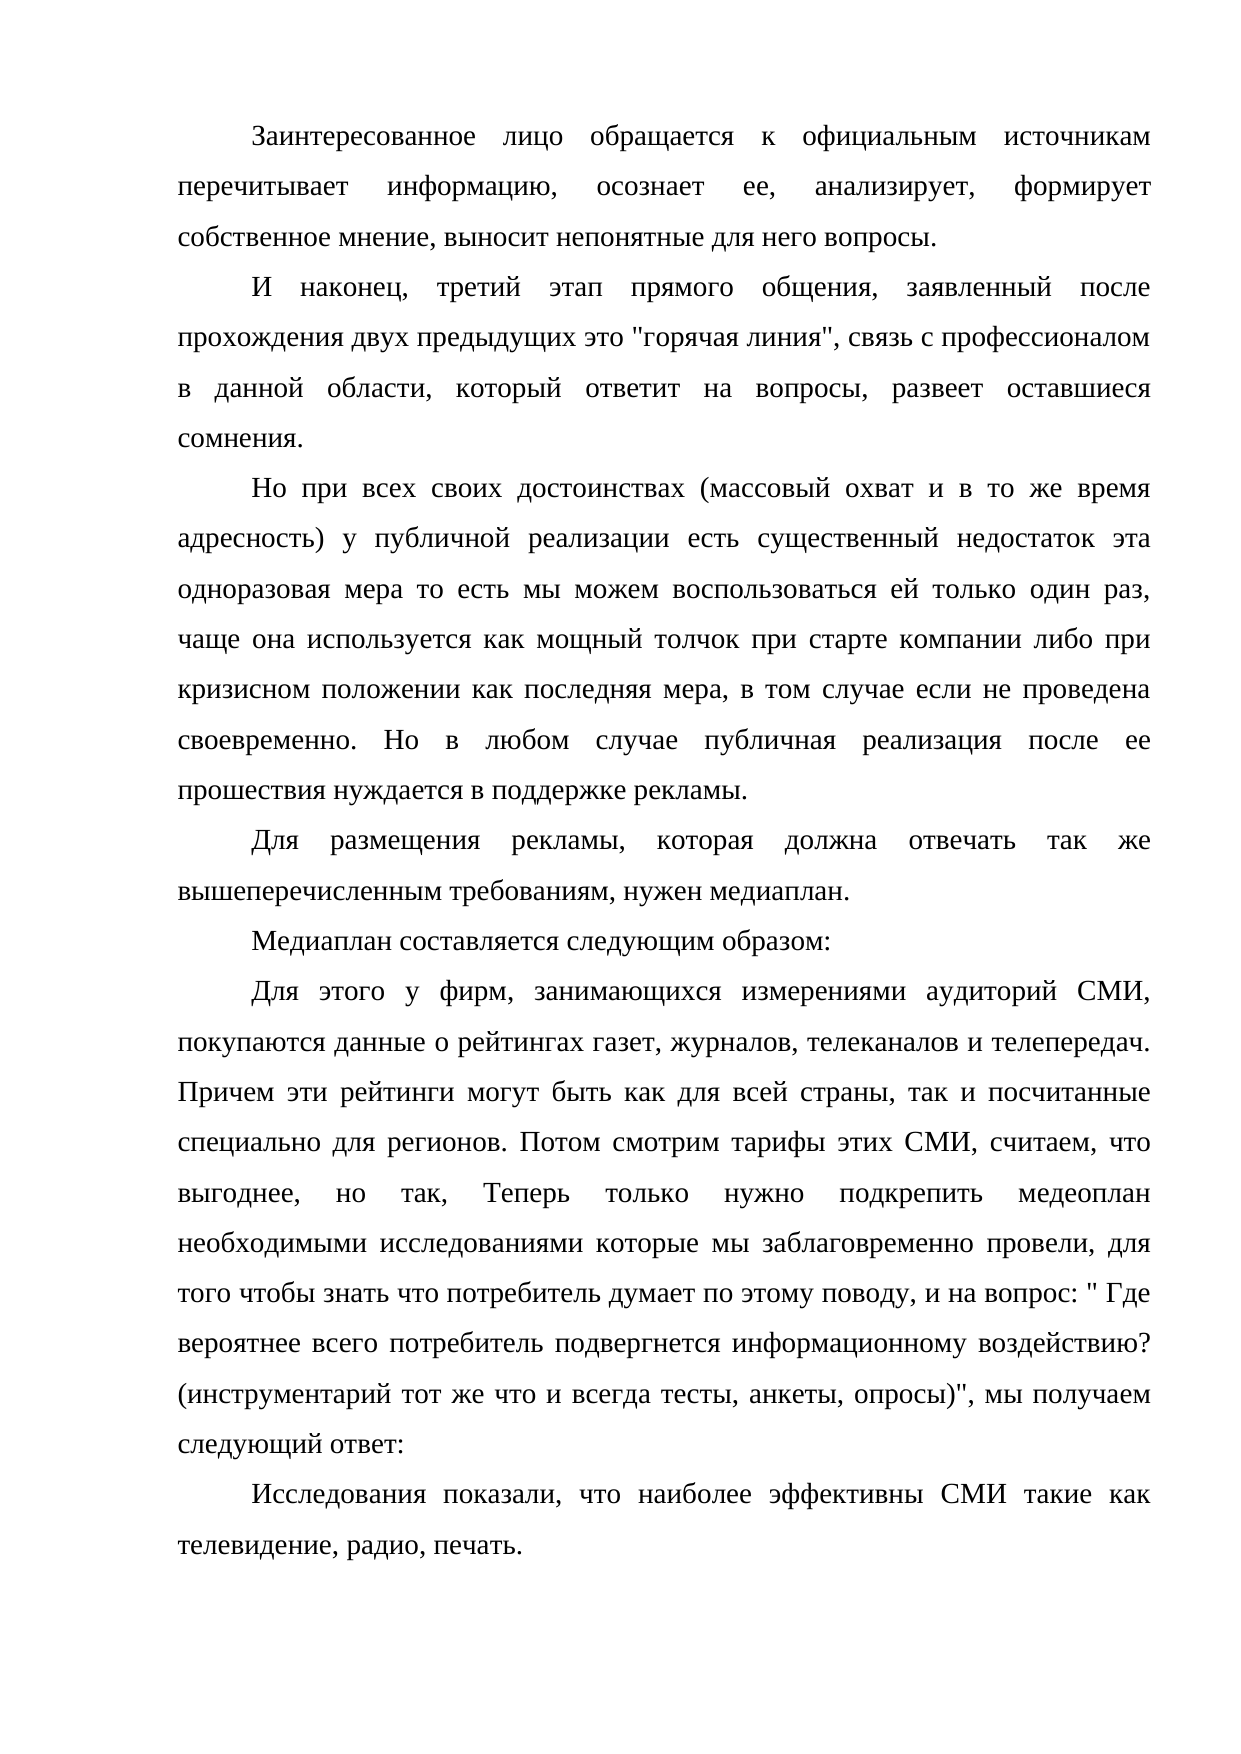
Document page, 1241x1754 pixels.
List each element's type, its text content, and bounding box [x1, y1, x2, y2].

text И наконец, третий этап прямого общения, заявленный после прохождения двух предыдущих это "горячая линия", связь с профессионалом в данной области, который ответит на вопросы, развеет оставшиеся сомнения. [177, 269, 1152, 453]
text Для этого у фирм, занимающихся измерениями аудиторий СМИ, покупаются данные о рейтингах газет, журналов, телеканалов и телепередач. Причем эти рейтинги могут быть как для всей страны, так и посчитанные специально для регионов. Потом смотрим тарифы этих СМИ, считаем, что выгоднее, но так, Теперь только нужно подкрепить медеоплан необходимыми исследованиями которые мы заблаговременно провели, для того чтобы знать что потребитель думает по этому поводу, и на вопрос: " Где вероятнее всего потребитель подвергнется информационному воздействию? (инструментарий тот же что и всегда тесты, анкеты, опросы)", мы получаем следующий ответ: [177, 973, 1152, 1460]
text Медиаплан составляется следующим образом: [177, 923, 1152, 957]
text Для размещения рекламы, которая должна отвечать так же вышеперечисленным требованиям, нужен медиаплан. [177, 822, 1152, 906]
text Исследования показали, что наиболее эффективны СМИ такие как телевидение, радио, печать. [177, 1477, 1152, 1560]
text Но при всех своих достоинствах (массовый охват и в то же время адресность) у публичной реализации есть существенный недостаток эта одноразовая мера то есть мы можем воспользоваться ей только один раз, чаще она используется как мощный толчок при старте компании либо при кризисном положении как последняя мера, в том случае если не проведена своевременно. Но в любом случае публичная реализация после ее прошествия нуждается в поддержке рекламы. [177, 470, 1152, 806]
text Заинтересованное лицо обращается к официальным источникам перечитывает информацию, осознает ее, анализирует, формирует собственное мнение, выносит непонятные для него вопросы. [177, 118, 1152, 252]
